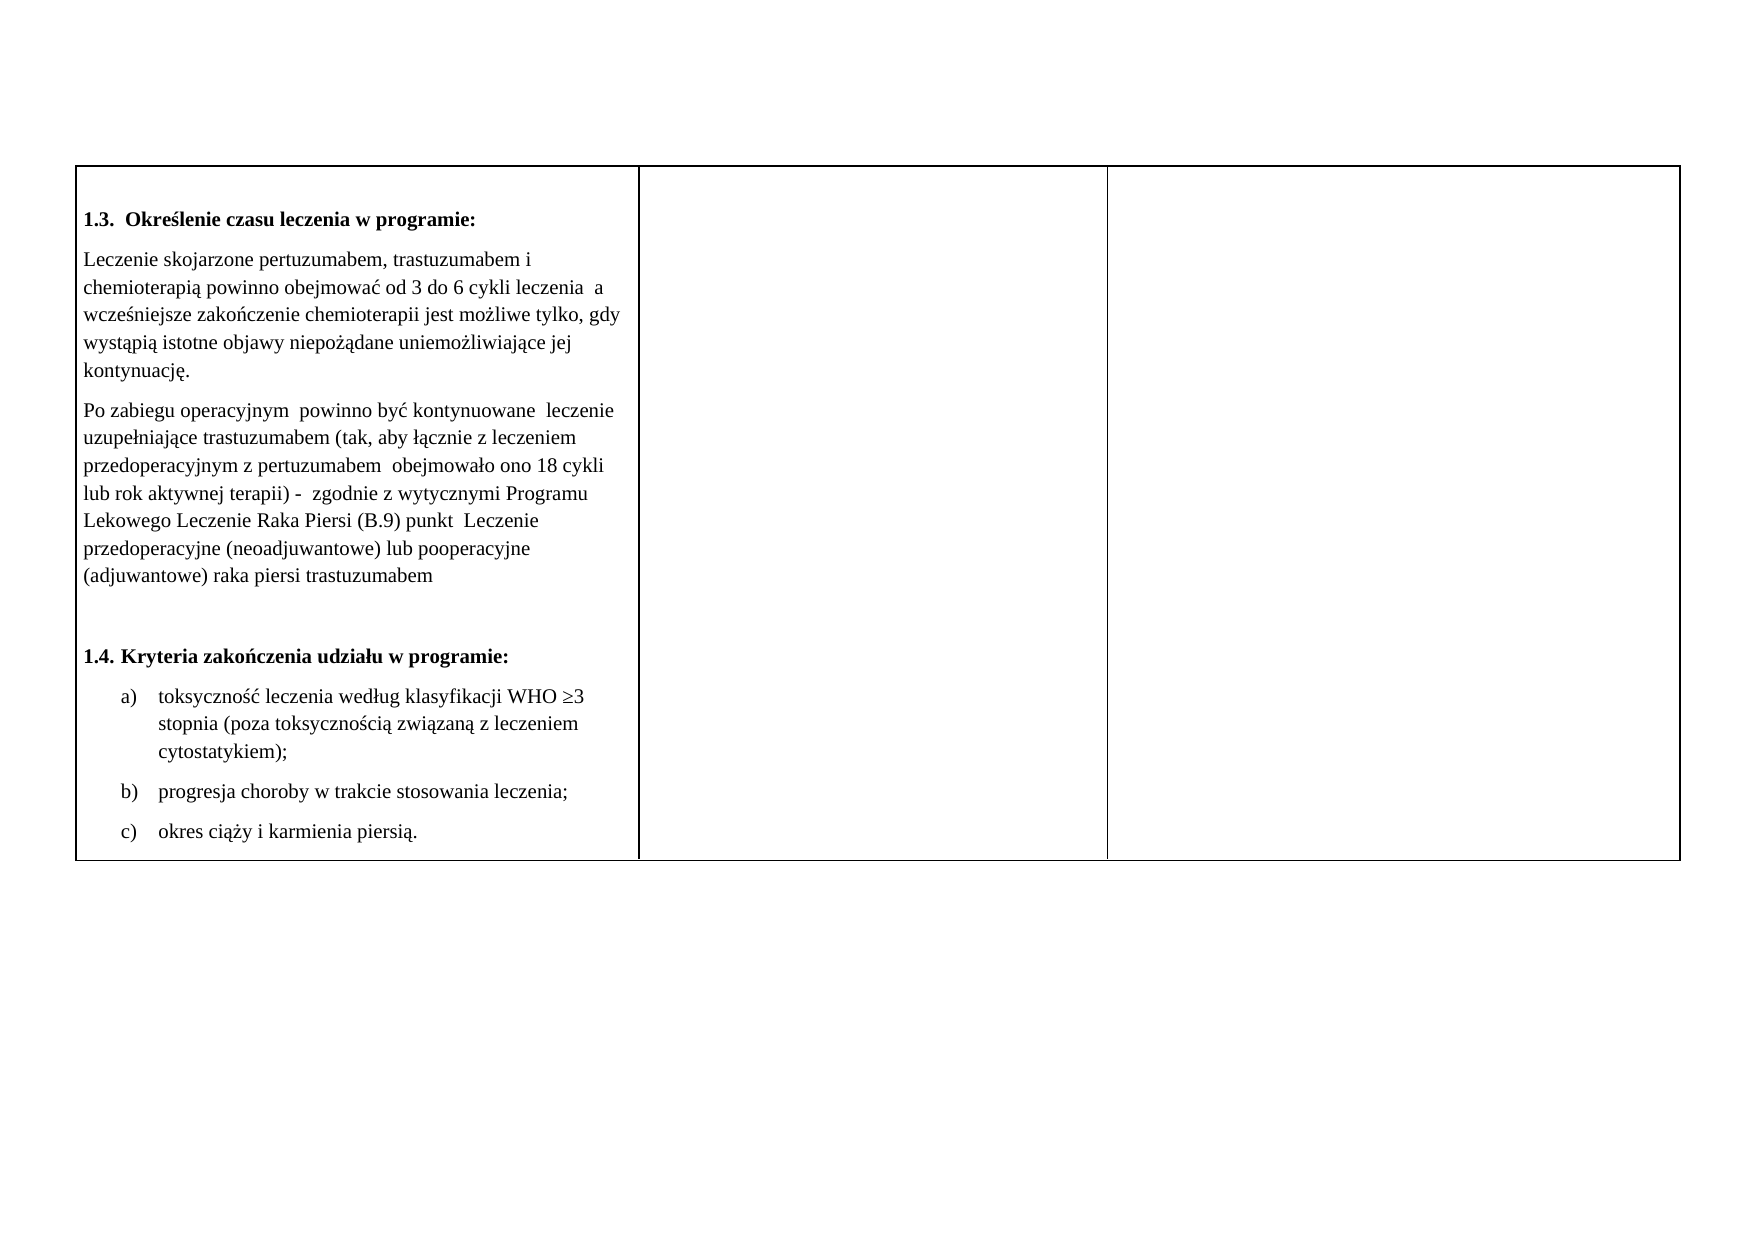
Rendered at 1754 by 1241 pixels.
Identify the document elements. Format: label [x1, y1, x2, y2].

table_cell [77, 167, 638, 859]
table_cell [1108, 167, 1679, 859]
table_cell [640, 167, 1107, 859]
